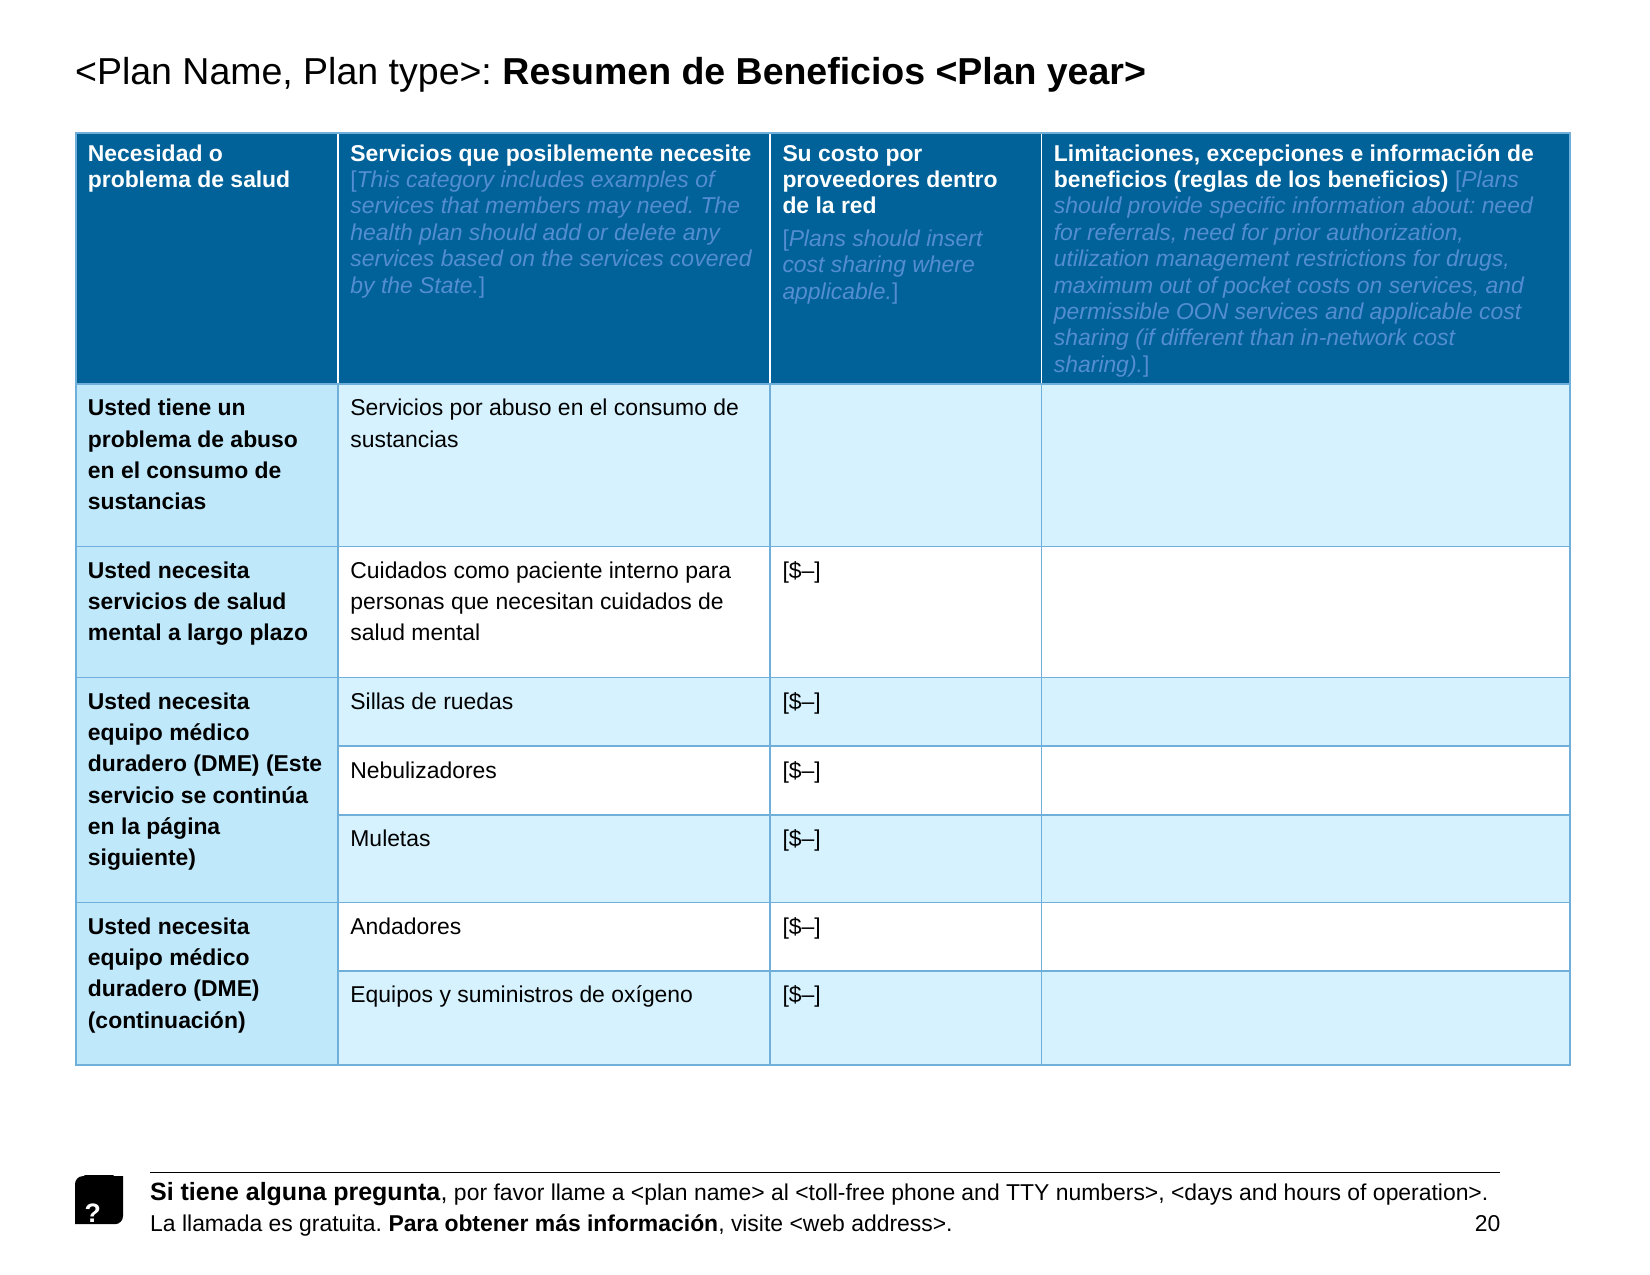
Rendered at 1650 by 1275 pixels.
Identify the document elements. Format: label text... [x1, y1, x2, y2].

table_cell [1042, 816, 1569, 902]
table_cell Usted necesita equipo médico duradero (DME) (Este servicio se continúa en la página siguiente) [77, 678, 337, 902]
table_cell [1042, 547, 1569, 677]
table_cell [771, 385, 1041, 546]
table_cell [1042, 903, 1569, 970]
table_header Su costo por proveedores dentro de la red [Plans should insert cost sharing where applicable.] [771, 134, 1041, 383]
table_header Necesidad o problema de salud [77, 134, 337, 383]
table_cell [$–] [771, 747, 1041, 814]
table_cell [1042, 385, 1569, 546]
table_cell [$–] [771, 972, 1041, 1064]
table_cell Cuidados como paciente interno para personas que necesitan cuidados de salud mental [339, 547, 769, 677]
table_header Servicios que posiblemente necesite [This category includes examples of services that members may need. The health plan should add or delete any services based on the services covered by the State.] [339, 134, 769, 383]
table_cell [1042, 678, 1569, 745]
table_header Limitaciones, excepciones e información de beneficios (reglas de los beneficios) [Plans should provide specific information about: need for referrals, need for prior authorization, utilization management restrictions for drugs, maximum out of pocket costs on services, and permissible OON services and applicable cost sharing (if different than in-network cost sharing).] [1042, 134, 1569, 383]
table_cell [1042, 972, 1569, 1064]
table_cell Nebulizadores [339, 747, 769, 814]
table_cell Usted tiene un problema de abuso en el consumo de sustancias [77, 385, 337, 546]
table_cell Usted necesita equipo médico duradero (DME) (continuación) [77, 903, 337, 1064]
table_cell Sillas de ruedas [339, 678, 769, 745]
table_cell Andadores [339, 903, 769, 970]
table_cell [$–] [771, 903, 1041, 970]
table_cell Servicios por abuso en el consumo de sustancias [339, 385, 769, 546]
table_cell [$–] [771, 547, 1041, 677]
table_cell [$–] [771, 816, 1041, 902]
table_cell Usted necesita servicios de salud mental a largo plazo [77, 547, 337, 677]
table_cell Muletas [339, 816, 769, 902]
table_cell Equipos y suministros de oxígeno [339, 972, 769, 1064]
table_cell [1042, 747, 1569, 814]
table_cell [$–] [771, 678, 1041, 745]
